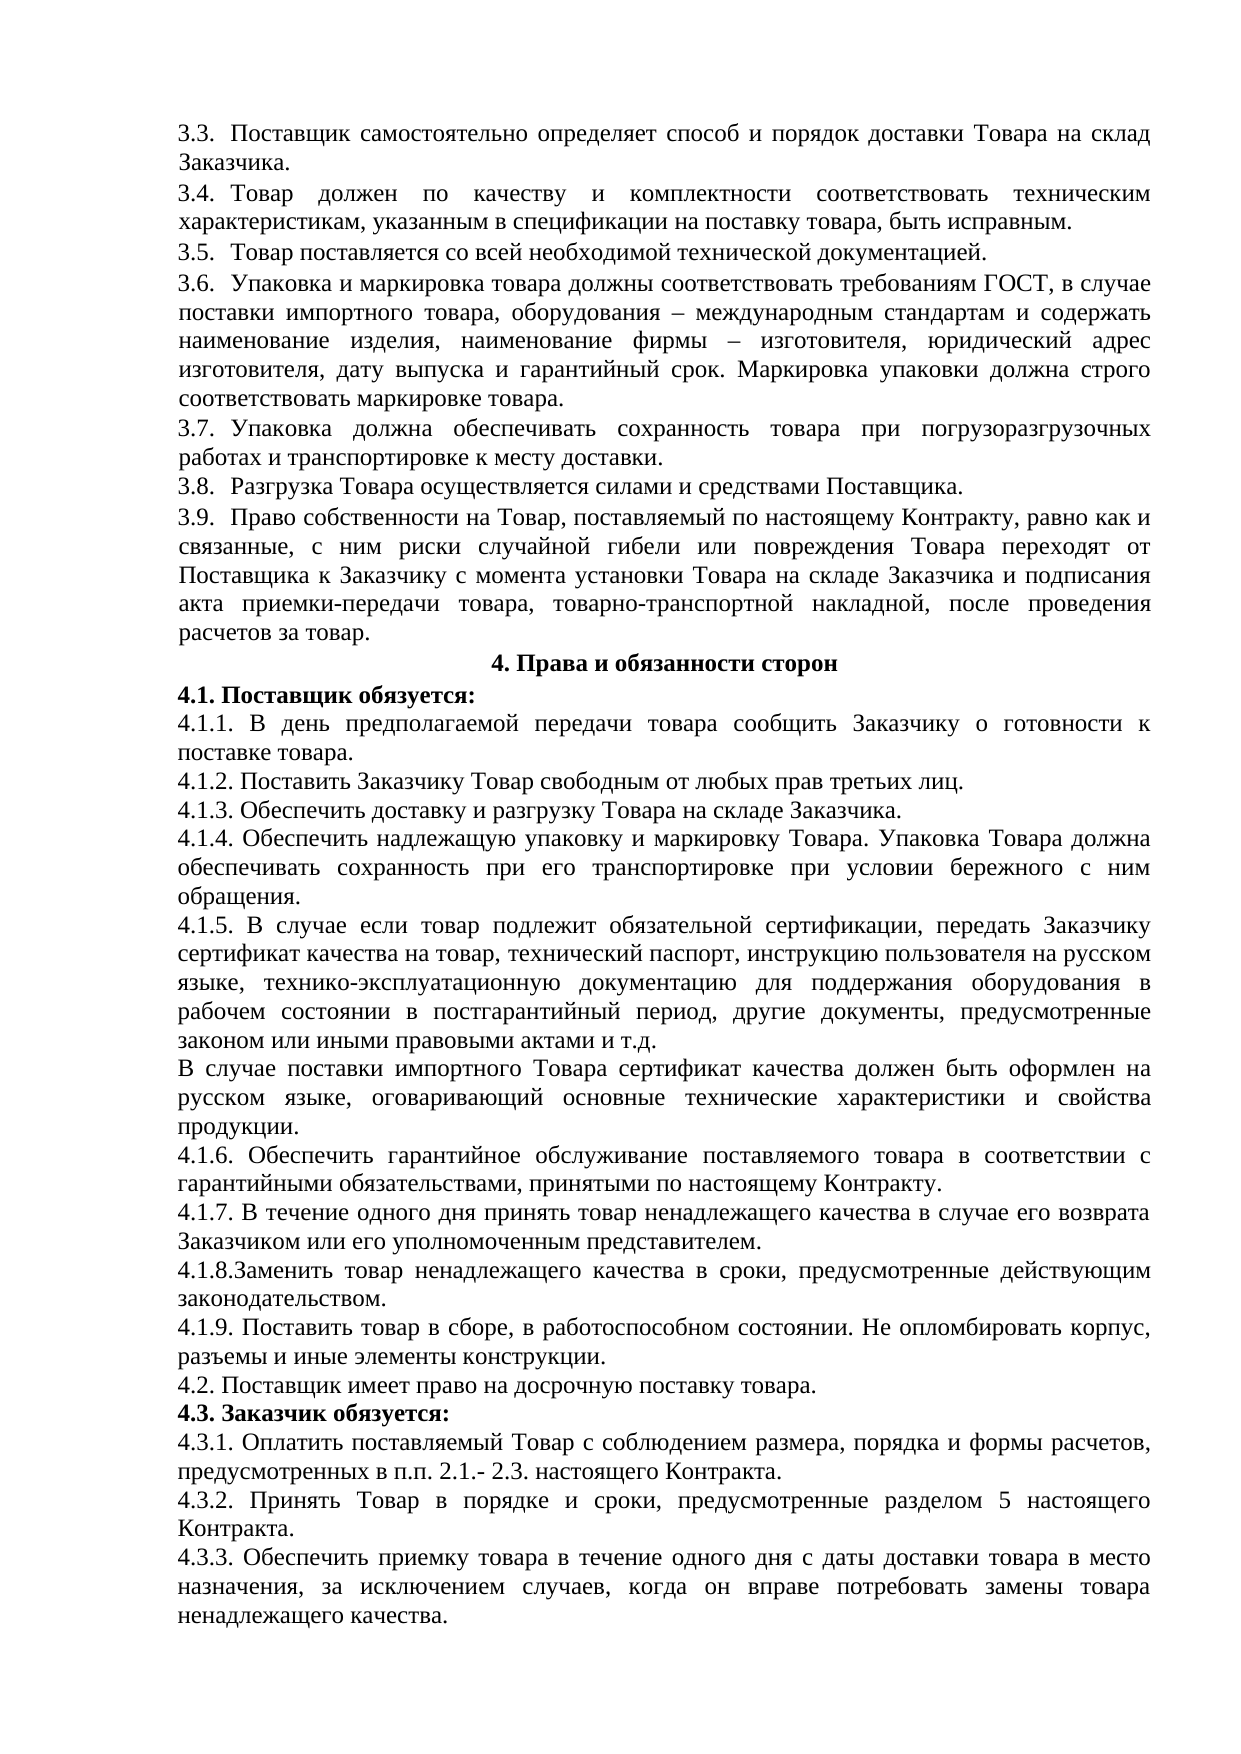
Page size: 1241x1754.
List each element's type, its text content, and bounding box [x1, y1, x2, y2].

text 4. Права и обязанности сторон [177, 648, 1152, 677]
list Поставщик самостоятельно определяет способ и порядок доставки Товара на склад Заказчика. [177, 118, 1152, 176]
text 4.1.8.Заменить товар ненадлежащего качества в сроки, предусмотренные действующим законодательством. [177, 1255, 1152, 1312]
text 4.1.2. Поставить Заказчику Товар свободным от любых прав третьих лиц. [177, 766, 1152, 795]
text 4.1.5. В случае если товар подлежит обязательной сертификации, передать Заказчику сертификат качества на товар, технический паспорт, инструкцию пользователя на русском языке, технико-эксплуатационную документацию для поддержания оборудования в рабочем состоянии в постгарантийный период, другие документы, предусмотренные законом или иными правовыми актами и т.д. [177, 910, 1152, 1053]
text 4.2. Поставщик имеет право на досрочную поставку товара. [177, 1370, 1152, 1398]
list Упаковка и маркировка товара должны соответствовать требованиям ГОСТ, в случае поставки импортного товара, оборудования – международным стандартам и содержать наименование изделия, наименование фирмы – изготовителя, юридический адрес изготовителя, дату выпуска и гарантийный срок. Маркировка упаковки должна строго соответствовать маркировке товара. [177, 268, 1152, 412]
text 4.3. Заказчик обязуется: [177, 1398, 1152, 1427]
list Разгрузка Товара осуществляется силами и средствами Поставщика. [177, 471, 1152, 500]
text 4.1.1. В день предполагаемой передачи товара сообщить Заказчику о готовности к поставке товара. [177, 708, 1152, 766]
list Упаковка должна обеспечивать сохранность товара при погрузоразгрузочных работах и транспортировке к месту доставки. [177, 413, 1152, 471]
text 4.1.3. Обеспечить доставку и разгрузку Товара на складе Заказчика. [177, 795, 1152, 823]
text 4.1.7. В течение одного дня принять товар ненадлежащего качества в случае его возврата Заказчиком или его уполномоченным представителем. [177, 1197, 1152, 1255]
list Право собственности на Товар, поставляемый по настоящему Контракту, равно как и связанные, с ним риски случайной гибели или повреждения Товара переходят от Поставщика к Заказчику с момента установки Товара на складе Заказчика и подписания акта приемки-передачи товара, товарно-транспортной накладной, после проведения расчетов за товар. [177, 502, 1152, 646]
text В случае поставки импортного Товара сертификат качества должен быть оформлен на русском языке, оговаривающий основные технические характеристики и свойства продукции. [177, 1053, 1152, 1140]
list Товар поставляется со всей необходимой технической документацией. [177, 237, 1152, 266]
text 4.3.3. Обеспечить приемку товара в течение одного дня с даты доставки товара в место назначения, за исключением случаев, когда он вправе потребовать замены товара ненадлежащего качества. [177, 1542, 1152, 1628]
text 4.1.6. Обеспечить гарантийное обслуживание поставляемого товара в соответствии с гарантийными обязательствами, принятыми по настоящему Контракту. [177, 1140, 1152, 1197]
text 4.1.4. Обеспечить надлежащую упаковку и маркировку Товара. Упаковка Товара должна обеспечивать сохранность при его транспортировке при условии бережного с ним обращения. [177, 823, 1152, 910]
text 4.3.2. Принять Товар в порядке и сроки, предусмотренные разделом 5 настоящего Контракта. [177, 1485, 1152, 1542]
text 4.3.1. Оплатить поставляемый Товар с соблюдением размера, порядка и формы расчетов, предусмотренных в п.п. 2.1.- 2.3. настоящего Контракта. [177, 1427, 1152, 1485]
text 4.1. Поставщик обязуется: [177, 680, 1152, 708]
text 4.1.9. Поставить товар в сборе, в работоспособном состоянии. Не опломбировать корпус, разъемы и иные элементы конструкции. [177, 1312, 1152, 1370]
list Товар должен по качеству и комплектности соответствовать техническим характеристикам, указанным в спецификации на поставку товара, быть исправным. [177, 178, 1152, 235]
